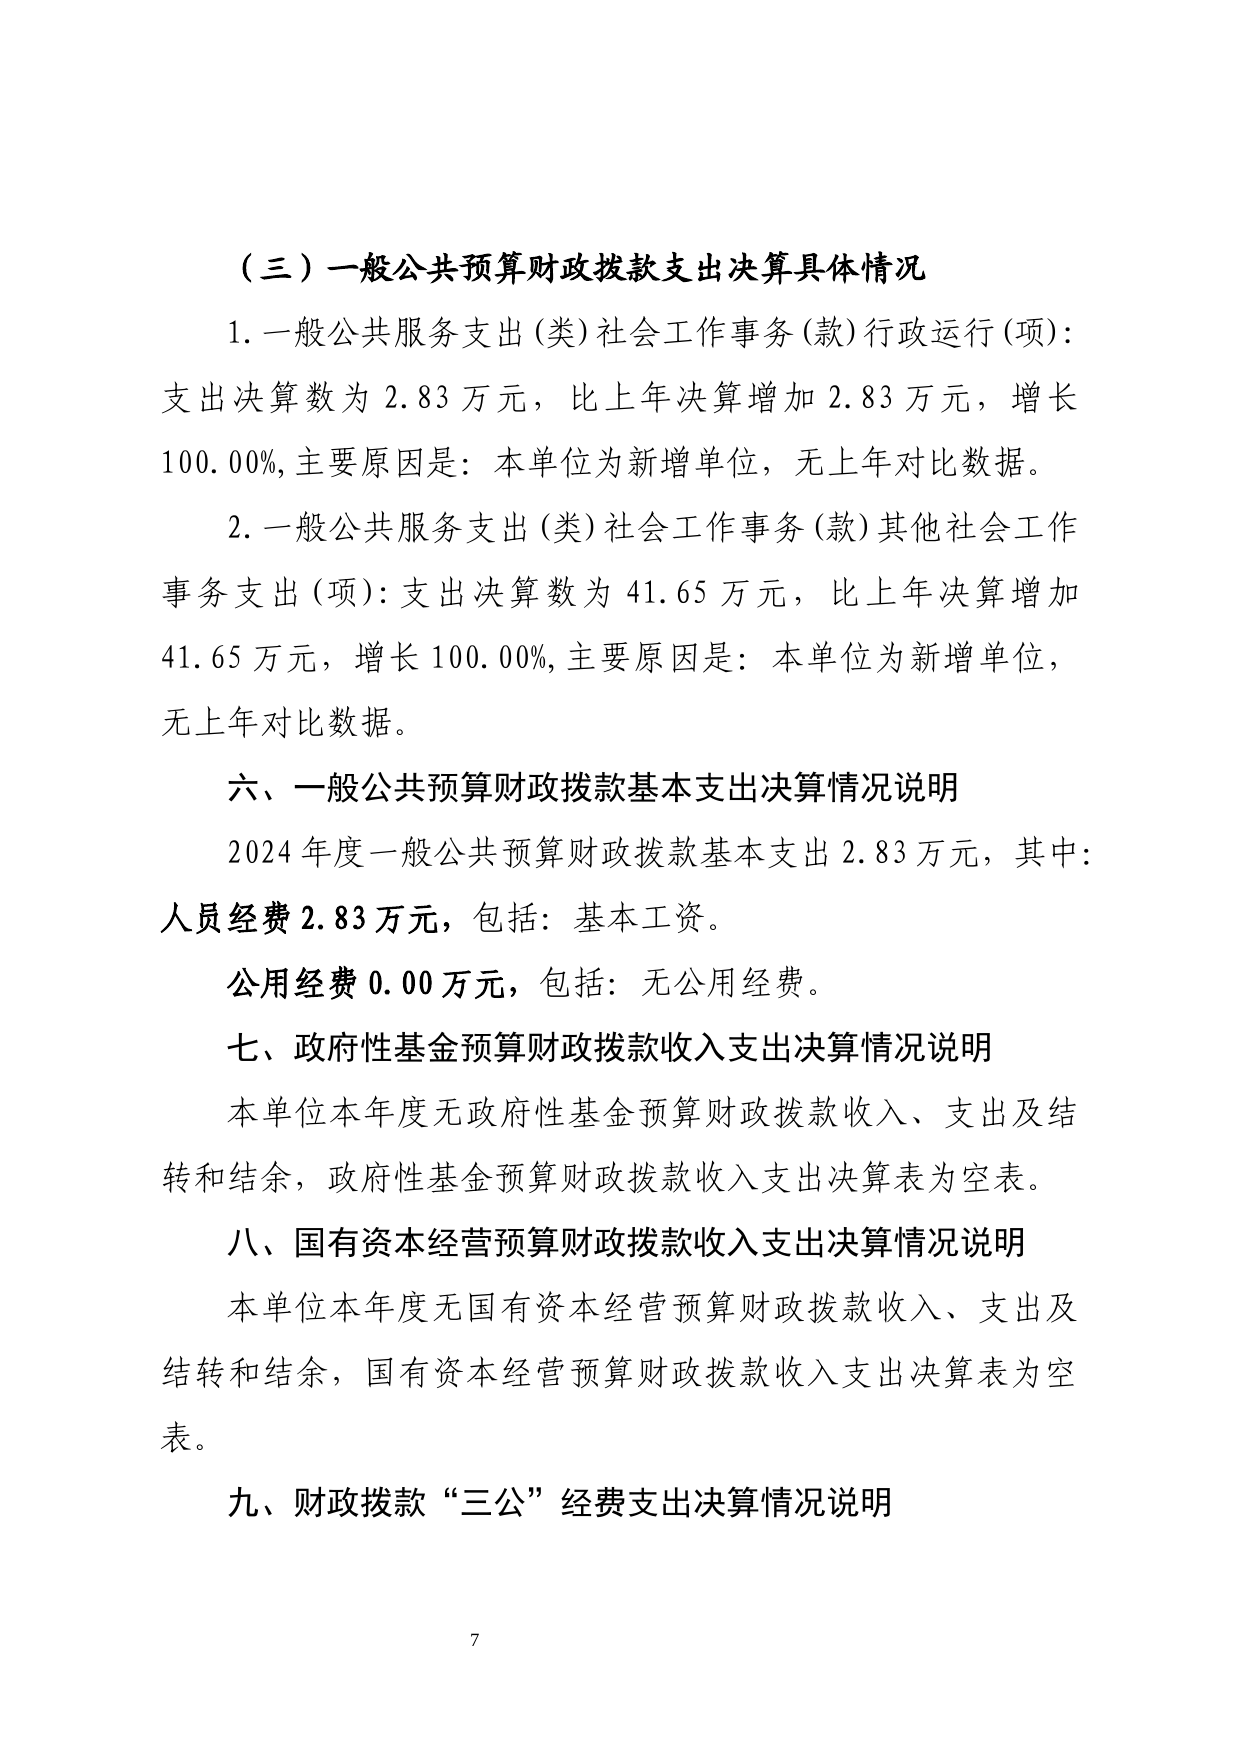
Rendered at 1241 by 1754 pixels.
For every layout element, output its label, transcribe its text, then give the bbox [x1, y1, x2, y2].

text 公用经费0.00万元，包括：无公用经费。 [159, 948, 1081, 1013]
text 1.一般公共服务支出(类)社会工作事务(款)行政运行(项):支出决算数为2.83万元，比上年决算增加2.83万元，增长100.00%,主要原因是：本单位为新增单位，无上年对比数据。 [159, 298, 1081, 493]
text 2.一般公共服务支出(类)社会工作事务(款)其他社会工作事务支出(项):支出决算数为41.65万元，比上年决算增加41.65万元，增长100.00%,主要原因是：本单位为新增单位，无上年对比数据。 [159, 493, 1081, 753]
text 七、政府性基金预算财政拨款收入支出决算情况说明 [159, 1013, 1081, 1078]
text 本单位本年度无国有资本经营预算财政拨款收入、支出及结转和结余，国有资本经营预算财政拨款收入支出决算表为空表。 [159, 1273, 1081, 1468]
text 六、一般公共预算财政拨款基本支出决算情况说明 [159, 753, 1081, 818]
text 九、财政拨款“三公”经费支出决算情况说明 [159, 1468, 1081, 1533]
text 2024年度一般公共预算财政拨款基本支出2.83万元，其中：人员经费2.83万元，包括：基本工资。 [159, 818, 1081, 948]
text 八、国有资本经营预算财政拨款收入支出决算情况说明 [159, 1208, 1081, 1273]
text （三）一般公共预算财政拨款支出决算具体情况 [159, 233, 1081, 298]
text 本单位本年度无政府性基金预算财政拨款收入、支出及结转和结余，政府性基金预算财政拨款收入支出决算表为空表。 [159, 1078, 1081, 1208]
